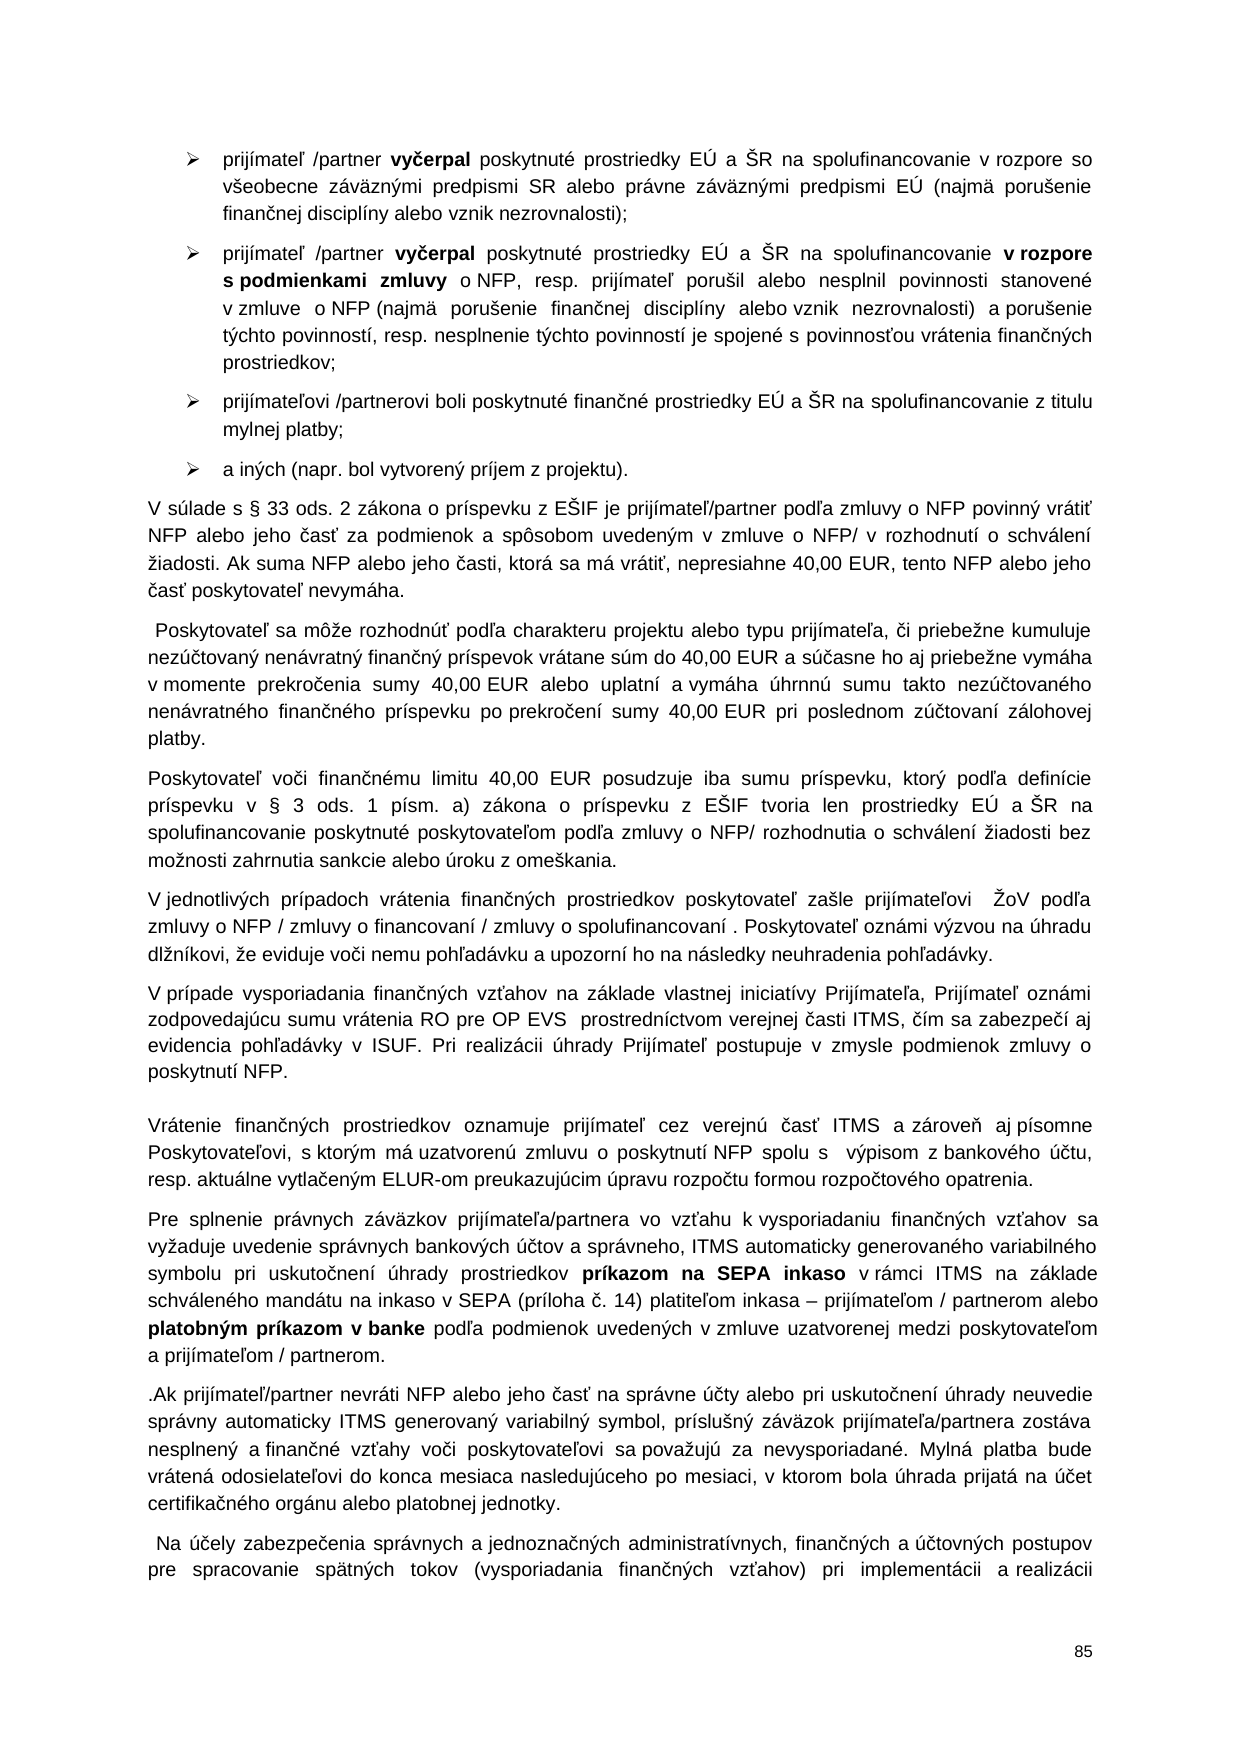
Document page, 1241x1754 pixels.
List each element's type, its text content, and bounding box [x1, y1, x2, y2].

text Poskytovateľ voči finančnému limitu 40,00 EUR posudzuje iba sumu príspevku, ktorý podľa definície príspevku v § 3 ods. 1 písm. a) zákona o príspevku z EŠIF tvoria len prostriedky EÚ a ŠR na spolufinancovanie poskytnuté poskytovateľom podľa zmluvy o NFP/ rozhodnutia o schválení žiadosti bez možnosti zahrnutia sankcie alebo úroku z omeškania. [148, 767, 1092, 871]
text Vrátenie finančných prostriedkov oznamuje prijímateľ cez verejnú časť ITMS a zároveň aj písomne Poskytovateľovi, s ktorým má uzatvorenú zmluvu o poskytnutí NFP spolu s výpisom z bankového účtu, resp. aktuálne vytlačeným ELUR-om preukazujúcim úpravu rozpočtu formou rozpočtového opatrenia. [148, 1113, 1092, 1191]
text V súlade s § 33 ods. 2 zákona o príspevku z EŠIF je prijímateľ/partner podľa zmluvy o NFP povinný vrátiť NFP alebo jeho časť za podmienok a spôsobom uvedeným v zmluve o NFP/ v rozhodnutí o schválení žiadosti. Ak suma NFP alebo jeho časti, ktorá sa má vrátiť, nepresiahne 40,00 EUR, tento NFP alebo jeho časť poskytovateľ nevymáha. [148, 497, 1092, 601]
list a iných (napr. bol vytvorený príjem z projektu). [185, 457, 1092, 480]
list prijímateľ /partner vyčerpal poskytnuté prostriedky EÚ a ŠR na spolufinancovanie v rozpore so všeobecne záväznými predpismi SR alebo právne záväznými predpismi EÚ (najmä porušenie finančnej disciplíny alebo vznik nezrovnalosti); [185, 148, 1092, 225]
text Poskytovateľ sa môže rozhodnúť podľa charakteru projektu alebo typu prijímateľa, či priebežne kumuluje nezúčtovaný nenávratný finančný príspevok vrátane súm do 40,00 EUR a súčasne ho aj priebežne vymáha v momente prekročenia sumy 40,00 EUR alebo uplatní a vymáha úhrnnú sumu takto nezúčtovaného nenávratného finančného príspevku po prekročení sumy 40,00 EUR pri poslednom zúčtovaní zálohovej platby. [148, 618, 1092, 750]
list prijímateľovi /partnerovi boli poskytnuté finančné prostriedky EÚ a ŠR na spolufinancovanie z titulu mylnej platby; [185, 390, 1092, 440]
text V prípade vysporiadania finančných vzťahov na základe vlastnej iniciatívy Prijímateľa, Prijímateľ oznámi zodpovedajúcu sumu vrátenia RO pre OP EVS prostredníctvom verejnej časti ITMS, čím sa zabezpečí aj evidencia pohľadávky v ISUF. Pri realizácii úhrady Prijímateľ postupuje v zmysle podmienok zmluvy o poskytnutí NFP. [148, 982, 1092, 1083]
text .Ak prijímateľ/partner nevráti NFP alebo jeho časť na správne účty alebo pri uskutočnení úhrady neuvedie správny automaticky ITMS generovaný variabilný symbol, príslušný záväzok prijímateľa/partnera zostáva nesplnený a finančné vzťahy voči poskytovateľovi sa považujú za nevysporiadané. Mylná platba bude vrátená odosielateľovi do konca mesiaca nasledujúceho po mesiaci, v ktorom bola úhrada prijatá na účet certifikačného orgánu alebo platobnej jednotky. [148, 1383, 1092, 1515]
text V jednotlivých prípadoch vrátenia finančných prostriedkov poskytovateľ zašle prijímateľovi ŽoV podľa zmluvy o NFP / zmluvy o financovaní / zmluvy o spolufinancovaní . Poskytovateľ oznámi výzvou na úhradu dlžníkovi, že eviduje voči nemu pohľadávku a upozorní ho na následky neuhradenia pohľadávky. [148, 888, 1092, 965]
text Pre splnenie právnych záväzkov prijímateľa/partnera vo vzťahu k vysporiadaniu finančných vzťahov sa vyžaduje uvedenie správnych bankových účtov a správneho, ITMS automaticky generovaného variabilného symbolu pri uskutočnení úhrady prostriedkov príkazom na SEPA inkaso v rámci ITMS na základe schváleného mandátu na inkaso v SEPA (príloha č. 14) platiteľom inkasa – prijímateľom / partnerom alebo platobným príkazom v banke podľa podmienok uvedených v zmluve uzatvorenej medzi poskytovateľom a prijímateľom / partnerom. [148, 1208, 1098, 1366]
list prijímateľ /partner vyčerpal poskytnuté prostriedky EÚ a ŠR na spolufinancovanie v rozpore s podmienkami zmluvy o NFP, resp. prijímateľ porušil alebo nesplnil povinnosti stanovené v zmluve o NFP (najmä porušenie finančnej disciplíny alebo vznik nezrovnalosti) a porušenie týchto povinností, resp. nesplnenie týchto povinností je spojené s povinnosťou vrátenia finančných prostriedkov; [185, 242, 1092, 373]
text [148, 1532, 1092, 1580]
